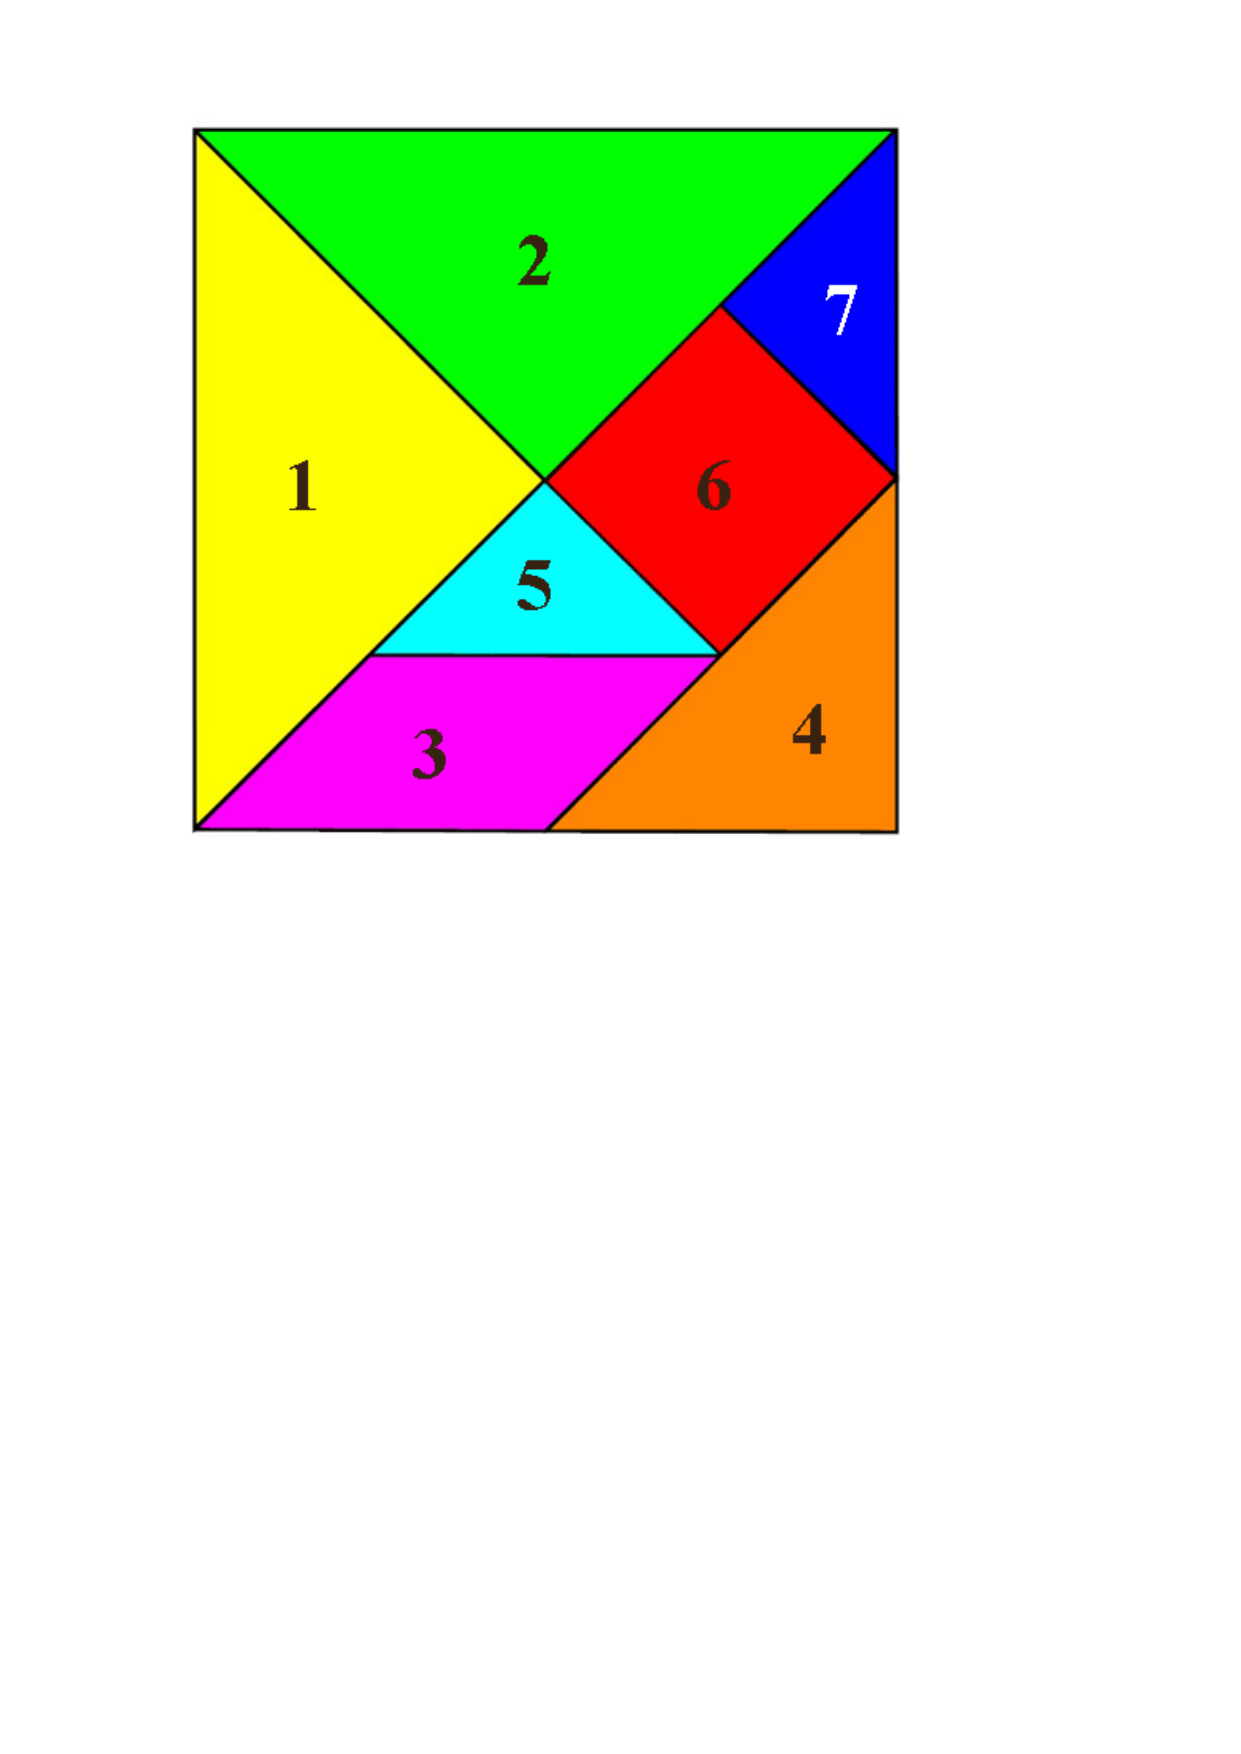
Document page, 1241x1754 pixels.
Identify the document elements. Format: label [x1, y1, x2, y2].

picture [177, 118, 909, 859]
